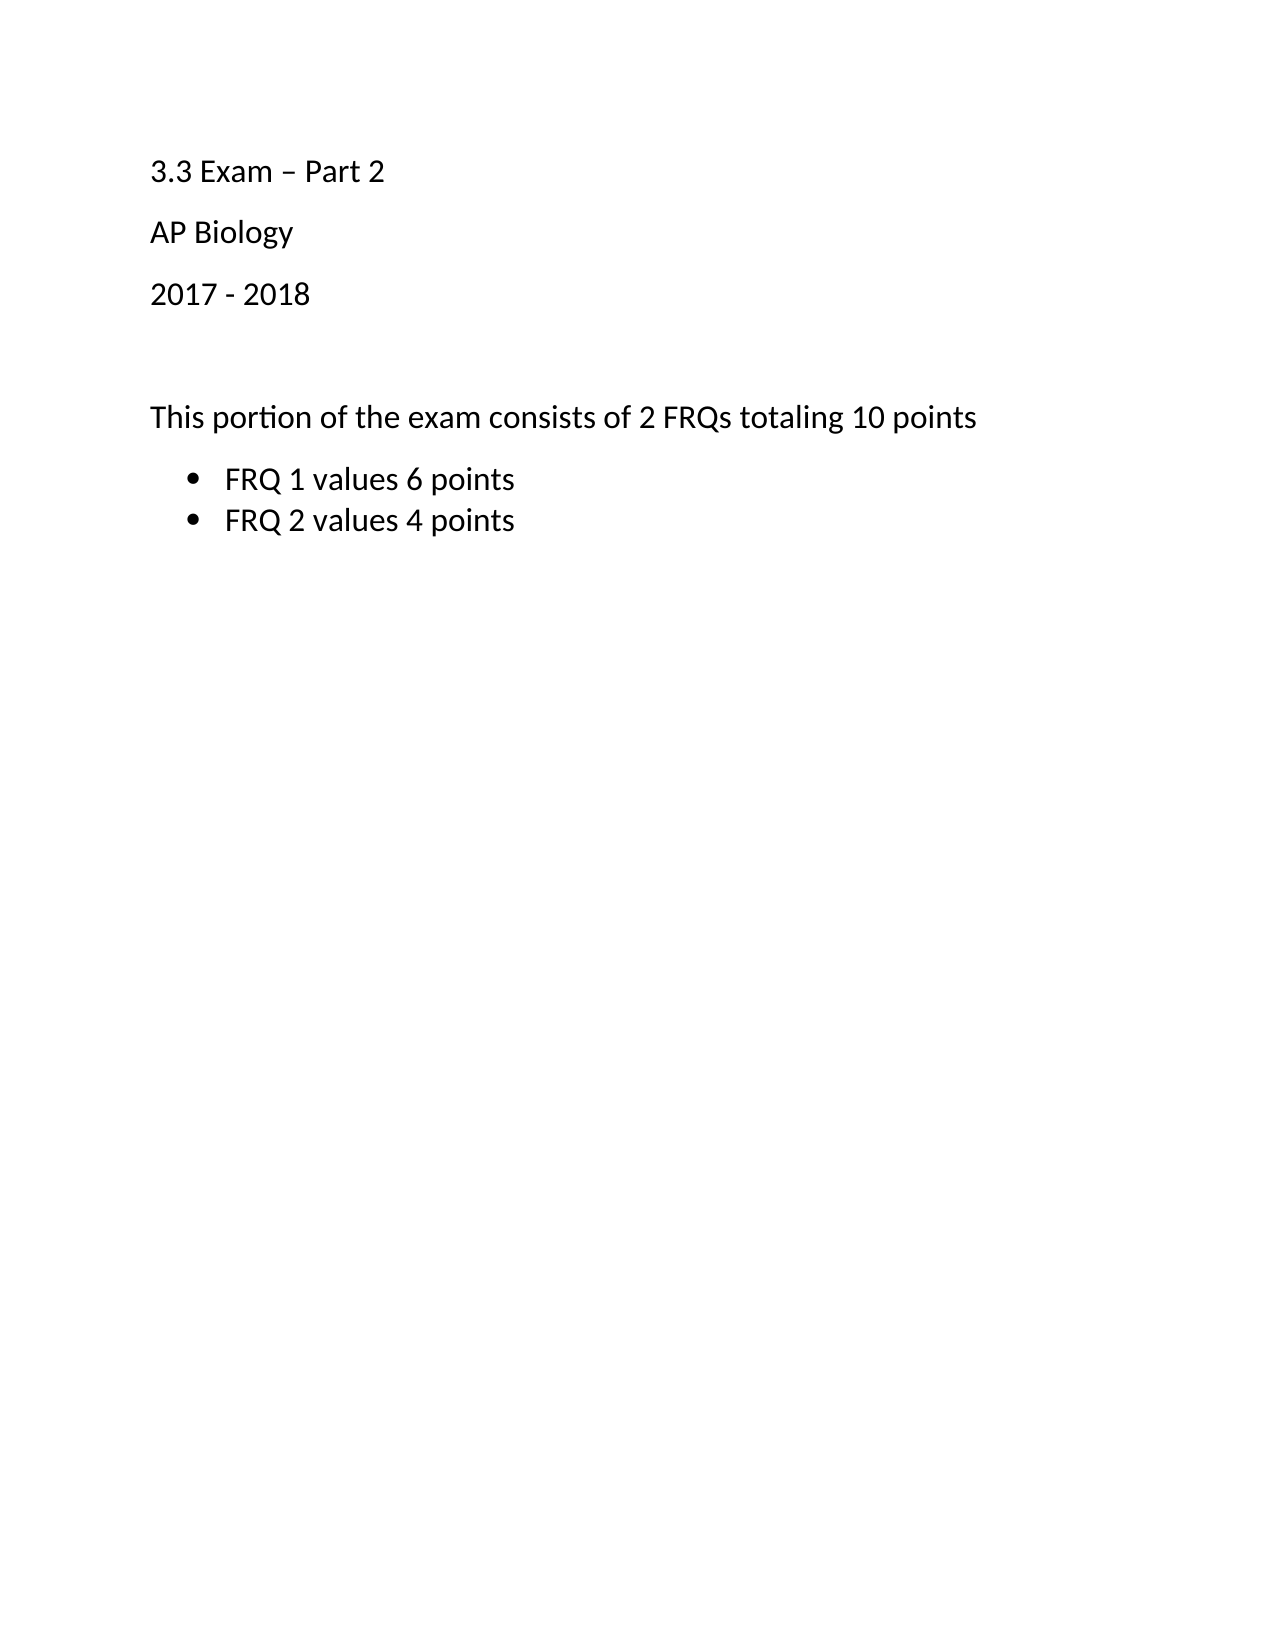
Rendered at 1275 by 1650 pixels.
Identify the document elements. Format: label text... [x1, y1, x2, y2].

text 2017 - 2018 [150, 273, 1125, 314]
text AP Biology [150, 212, 1125, 252]
list FRQ 1 values 6 points [187, 458, 1125, 498]
text This portion of the exam consists of 2 FRQs totaling 10 points [150, 396, 1125, 437]
text 3.3 Exam – Part 2 [150, 150, 1125, 191]
list FRQ 2 values 4 points [187, 498, 1125, 539]
